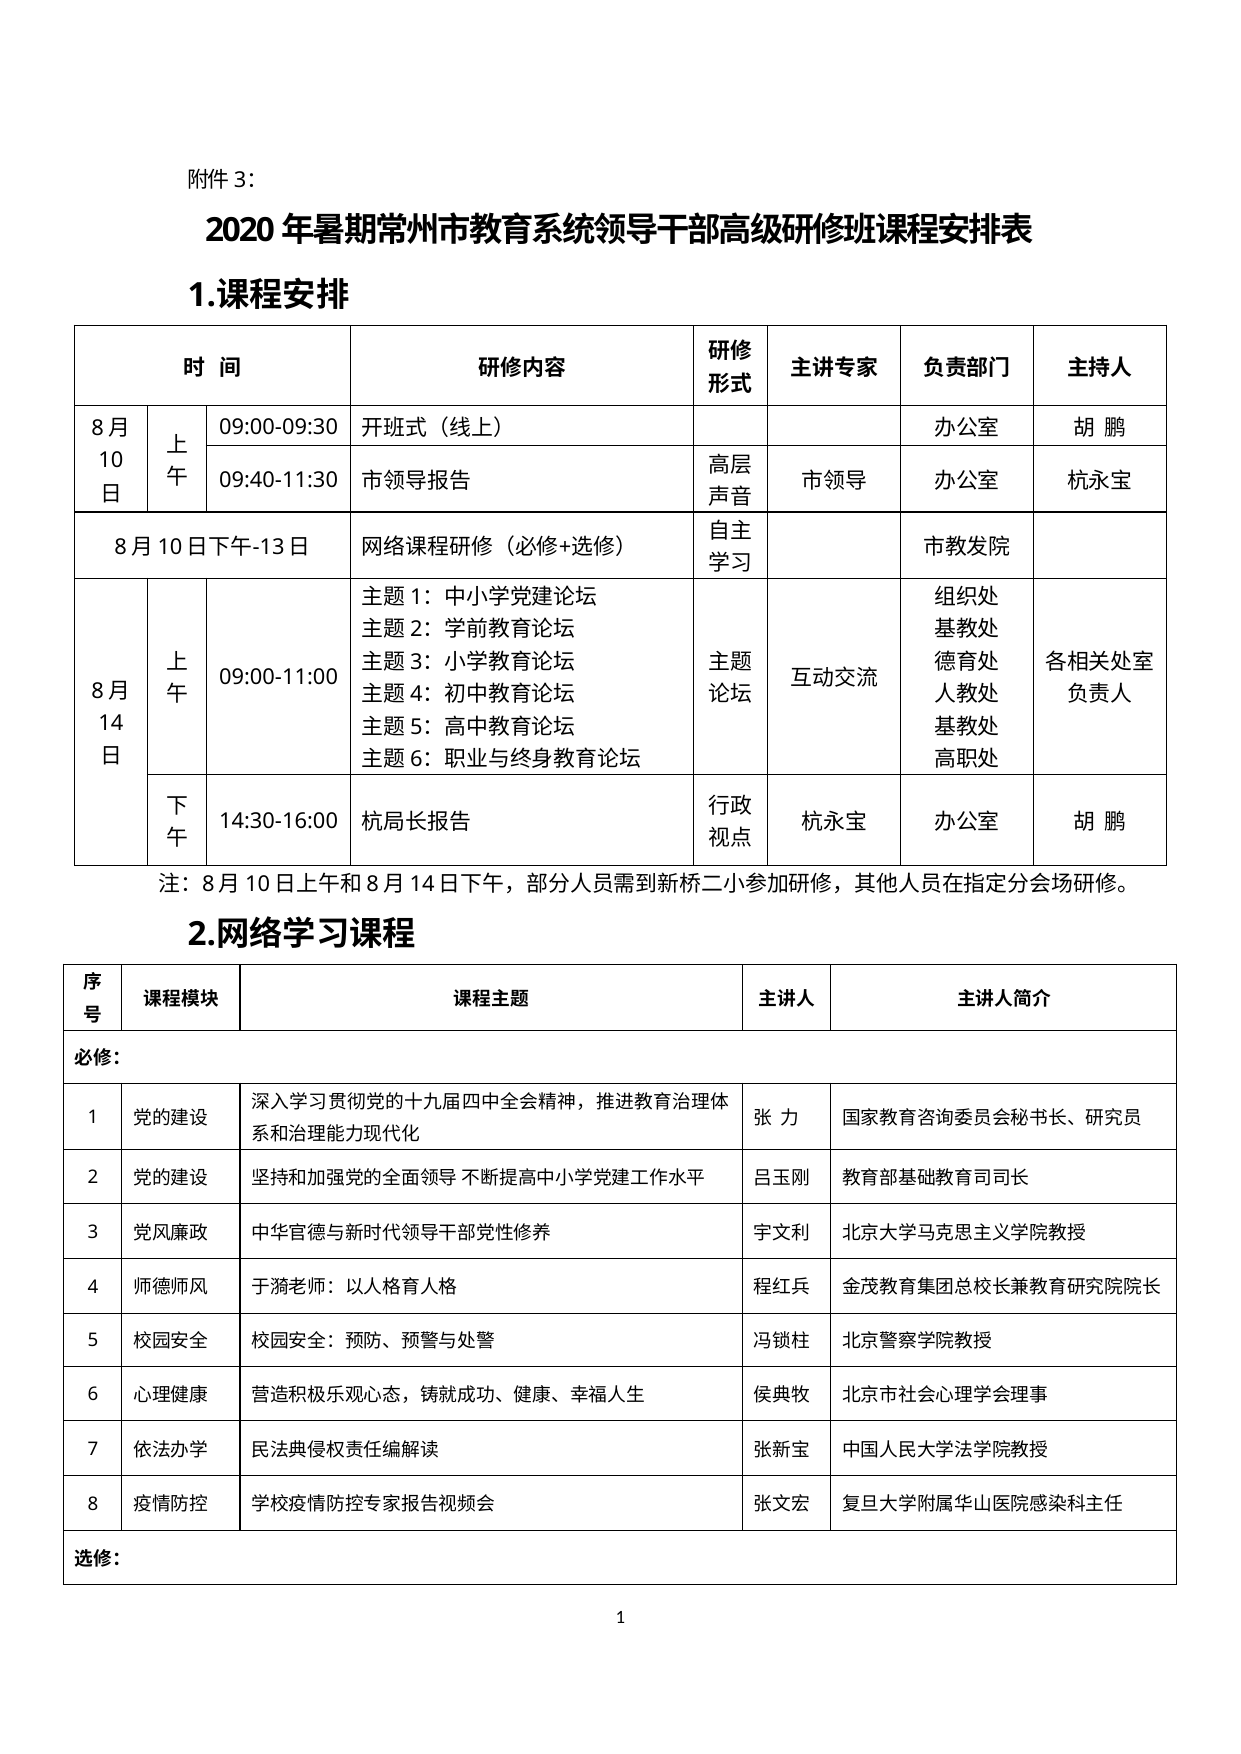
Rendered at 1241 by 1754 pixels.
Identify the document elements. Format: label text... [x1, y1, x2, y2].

table_cell 教育部基础教育司司长 [831, 1150, 1176, 1203]
table_cell 4 [64, 1259, 121, 1312]
table_cell 中华官德与新时代领导干部党性修养 [241, 1204, 742, 1258]
table_cell 互动交流 [768, 579, 900, 773]
table_cell 高层声音 [694, 446, 767, 511]
table_cell 杭永宝 [1034, 446, 1166, 511]
table_cell 张新宝 [743, 1421, 830, 1475]
table_cell 09:00-09:30 [207, 406, 350, 445]
table_cell 网络课程研修（必修+选修） [351, 513, 693, 577]
table_cell 下午 [148, 775, 206, 865]
table_header 主讲人简介 [831, 965, 1176, 1029]
table_cell 北京市社会心理学会理事 [831, 1367, 1176, 1420]
table_cell 校园安全：预防、预警与处警 [241, 1314, 742, 1366]
table_cell [768, 406, 900, 445]
table_cell 14:30-16:00 [207, 775, 350, 865]
table_cell [694, 406, 767, 445]
table_cell 办公室 [901, 446, 1033, 511]
table_header 主持人 [1034, 326, 1166, 405]
table_header 课程主题 [241, 965, 742, 1029]
table_header 主讲专家 [768, 326, 900, 405]
table_cell 必修： [64, 1031, 1176, 1083]
table_cell 复旦大学附属华山医院感染科主任 [831, 1476, 1176, 1529]
table_cell 师德师风 [122, 1259, 239, 1312]
table_cell 党的建设 [122, 1084, 239, 1149]
table_cell 1 [64, 1084, 121, 1149]
table_cell 心理健康 [122, 1367, 239, 1420]
table_cell 党风廉政 [122, 1204, 239, 1258]
table_cell 市教发院 [901, 513, 1033, 577]
table_cell 金茂教育集团总校长兼教育研究院院长 [831, 1259, 1176, 1312]
table_cell 5 [64, 1314, 121, 1366]
table_cell 主题1：中小学党建论坛 主题2：学前教育论坛 主题3：小学教育论坛 主题4：初中教育论坛 主题5：高中教育论坛 主题6：职业与终身教育论坛 [351, 579, 693, 773]
table_cell [1034, 513, 1166, 577]
table_cell 开班式（线上） [351, 406, 693, 445]
table_cell 营造积极乐观心态，铸就成功、健康、幸福人生 [241, 1367, 742, 1420]
table_cell 7 [64, 1421, 121, 1475]
text 注：8月10日上午和8月14日下午，部分人员需到新桥二小参加研修，其他人员在指定分会场研修。 [158, 866, 1132, 898]
table_cell 冯锁柱 [743, 1314, 830, 1366]
table_cell 吕玉刚 [743, 1150, 830, 1203]
table_cell 2 [64, 1150, 121, 1203]
table_header 负责部门 [901, 326, 1033, 405]
table_cell 侯典牧 [743, 1367, 830, 1420]
table_cell 程红兵 [743, 1259, 830, 1312]
table_header 主讲人 [743, 965, 830, 1029]
text 1.课程安排 [187, 259, 1053, 324]
table_cell 依法办学 [122, 1421, 239, 1475]
table_header 课程模块 [122, 965, 239, 1029]
table_cell 深入学习贯彻党的十九届四中全会精神，推进教育治理体系和治理能力现代化 [241, 1084, 742, 1149]
table_header 研修形式 [694, 326, 767, 405]
table_cell 主题论坛 [694, 579, 767, 773]
table_header 研修内容 [351, 326, 693, 405]
table_cell 8月14日 [75, 579, 147, 865]
table_header 序号 [64, 965, 121, 1029]
table_cell 上午 [148, 579, 206, 773]
table_cell 中国人民大学法学院教授 [831, 1421, 1176, 1475]
table_cell 党的建设 [122, 1150, 239, 1203]
table_cell 09:40-11:30 [207, 446, 350, 511]
table_cell 学校疫情防控专家报告视频会 [241, 1476, 742, 1529]
table_header 时 间 [75, 326, 350, 405]
table_cell 民法典侵权责任编解读 [241, 1421, 742, 1475]
table_cell 3 [64, 1204, 121, 1258]
table_cell 行政视点 [694, 775, 767, 865]
table_cell 8月10日下午-13日 [75, 513, 350, 577]
table_cell 杭永宝 [768, 775, 900, 865]
table_cell 校园安全 [122, 1314, 239, 1366]
table_cell 疫情防控 [122, 1476, 239, 1529]
table_cell 8月 10日 [75, 406, 147, 511]
table_cell 办公室 [901, 406, 1033, 445]
text 2.网络学习课程 [187, 898, 1132, 963]
table_cell 办公室 [901, 775, 1033, 865]
table_cell 上午 [148, 406, 206, 511]
table_cell 宇文利 [743, 1204, 830, 1258]
table_cell 市领导 [768, 446, 900, 511]
table_cell 北京大学马克思主义学院教授 [831, 1204, 1176, 1258]
table_cell 09:00-11:00 [207, 579, 350, 773]
table_cell 市领导报告 [351, 446, 693, 511]
table_cell 自主学习 [694, 513, 767, 577]
table_cell 张文宏 [743, 1476, 830, 1529]
table_cell 杭局长报告 [351, 775, 693, 865]
table_cell 胡 鹏 [1034, 775, 1166, 865]
table_cell 坚持和加强党的全面领导 不断提高中小学党建工作水平 [241, 1150, 742, 1203]
text 附件3： [187, 162, 1053, 194]
table_cell 组织处 基教处 德育处 人教处 基教处 高职处 [901, 579, 1033, 773]
table_cell 北京警察学院教授 [831, 1314, 1176, 1366]
table_cell 各相关处室负责人 [1034, 579, 1166, 773]
text 2020年暑期常州市教育系统领导干部高级研修班课程安排表 [187, 194, 1053, 259]
table_cell 张 力 [743, 1084, 830, 1149]
table_cell 6 [64, 1367, 121, 1420]
table_cell 于漪老师：以人格育人格 [241, 1259, 742, 1312]
table_cell 8 [64, 1476, 121, 1529]
table_cell 选修： [64, 1531, 1176, 1584]
table_cell [768, 513, 900, 577]
table_cell 胡 鹏 [1034, 406, 1166, 445]
table_cell 国家教育咨询委员会秘书长、研究员 [831, 1084, 1176, 1149]
